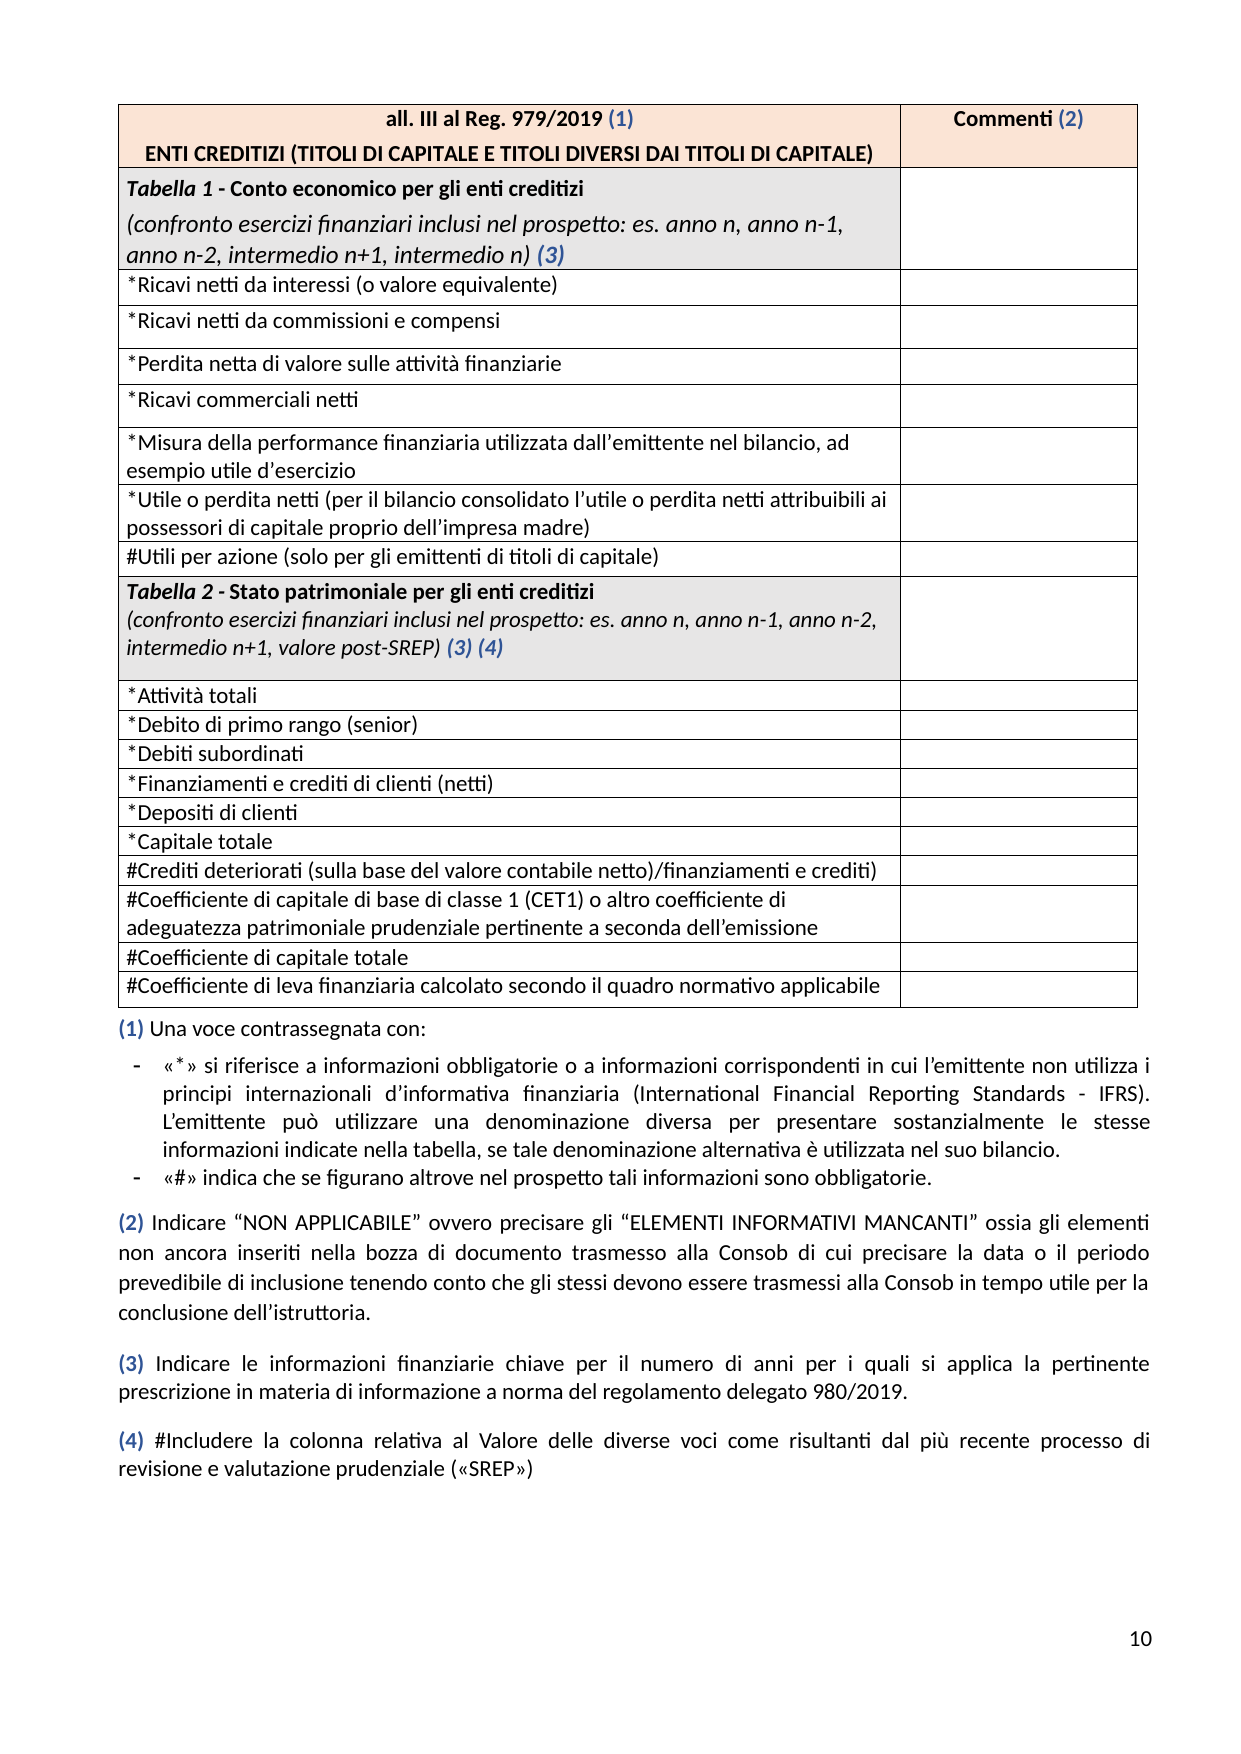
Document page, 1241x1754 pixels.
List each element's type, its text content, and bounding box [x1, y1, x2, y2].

table_cell #Coefficiente di capitale totale [119, 943, 900, 971]
text (4) #Includere la colonna relativa al Valore delle diverse voci come risultanti dal più recente processo di revisione e valutazione prudenziale («SREP») [118, 1426, 1152, 1482]
table_cell [901, 270, 1137, 305]
table_cell [901, 385, 1137, 427]
table_cell [901, 972, 1137, 1007]
table_cell *Perdita netta di valore sulle attività finanziarie [119, 349, 900, 384]
table_cell [901, 943, 1137, 971]
table_cell *Capitale totale [119, 827, 900, 855]
table_cell *Ricavi netti da interessi (o valore equivalente) [119, 270, 900, 305]
table_cell [901, 827, 1137, 855]
table_cell *Utile o perdita netti (per il bilancio consolidato l’utile o perdita netti attribuibili ai possessori di capitale proprio dell’impresa madre) [119, 485, 900, 541]
table_cell [901, 740, 1137, 768]
table_cell *Debiti subordinati [119, 740, 900, 768]
table_cell *Attività totali [119, 681, 900, 709]
table_cell *Finanziamenti e crediti di clienti (netti) [119, 769, 900, 797]
table_cell [901, 681, 1137, 709]
table_cell #Utili per azione (solo per gli emittenti di titoli di capitale) [119, 542, 900, 576]
table_cell #Coefficiente di capitale di base di classe 1 (CET1) o altro coefficiente di adeguatezza patrimoniale prudenziale pertinente a seconda dell’emissione [119, 886, 900, 942]
table_cell [901, 168, 1137, 269]
text (3) Indicare le informazioni finanziarie chiave per il numero di anni per i quali si applica la pertinente prescrizione in materia di informazione a norma del regolamento delegato 980/2019. [118, 1349, 1152, 1405]
table_cell *Ricavi netti da commissioni e compensi [119, 306, 900, 348]
table_header Commenti (2) [901, 105, 1137, 167]
text (1) Una voce contrassegnata con: [118, 1014, 1152, 1042]
table_cell #Coefficiente di leva finanziaria calcolato secondo il quadro normativo applicabile [119, 972, 900, 1007]
table_cell [901, 886, 1137, 942]
table_cell [901, 542, 1137, 576]
list «#» indica che se figurano altrove nel prospetto tali informazioni sono obbligatorie. [133, 1163, 1152, 1191]
table_cell [901, 856, 1137, 884]
table_cell [901, 769, 1137, 797]
list «*» si riferisce a informazioni obbligatorie o a informazioni corrispondenti in cui l’emittente non utilizza i principi internazionali d’informativa finanziaria (International Financial Reporting Standards - IFRS). L’emittente può utilizzare una denominazione diversa per presentare sostanzialmente le stesse informazioni indicate nella tabella, se tale denominazione alternativa è utilizzata nel suo bilancio. [133, 1051, 1152, 1163]
table_cell [901, 485, 1137, 541]
table_cell [901, 306, 1137, 348]
table_cell [901, 798, 1137, 826]
table_cell [901, 577, 1137, 680]
table_cell Tabella 2 - Stato patrimoniale per gli enti creditizi (confronto esercizi finanziari inclusi nel prospetto: es. anno n, anno n-1, anno n-2, intermedio n+1, valore post-SREP) (3) (4) [119, 577, 900, 680]
table_cell [901, 711, 1137, 738]
table_cell #Crediti deteriorati (sulla base del valore contabile netto)/finanziamenti e crediti) [119, 856, 900, 884]
text (2) Indicare “NON APPLICABILE” ovvero precisare gli “ELEMENTI INFORMATIVI MANCANTI” ossia gli elementi non ancora inseriti nella bozza di documento trasmesso alla Consob di cui precisare la data o il periodo prevedibile di inclusione tenendo conto che gli stessi devono essere trasmessi alla Consob in tempo utile per la conclusione dell’istruttoria. [118, 1208, 1152, 1326]
table_cell [901, 349, 1137, 384]
table_cell *Ricavi commerciali netti [119, 385, 900, 427]
table_cell [901, 428, 1137, 484]
table_cell Tabella 1 - Conto economico per gli enti creditizi (confronto esercizi finanziari inclusi nel prospetto: es. anno n, anno n-1, anno n-2, intermedio n+1, intermedio n) (3) [119, 168, 900, 269]
table_header all. III al Reg. 979/2019 (1) ENTI CREDITIZI (TITOLI DI CAPITALE E TITOLI DIVERSI DAI TITOLI DI CAPITALE) [119, 105, 900, 167]
table_cell *Debito di primo rango (senior) [119, 711, 900, 738]
table_cell *Misura della performance finanziaria utilizzata dall’emittente nel bilancio, ad esempio utile d’esercizio [119, 428, 900, 484]
table_cell *Depositi di clienti [119, 798, 900, 826]
